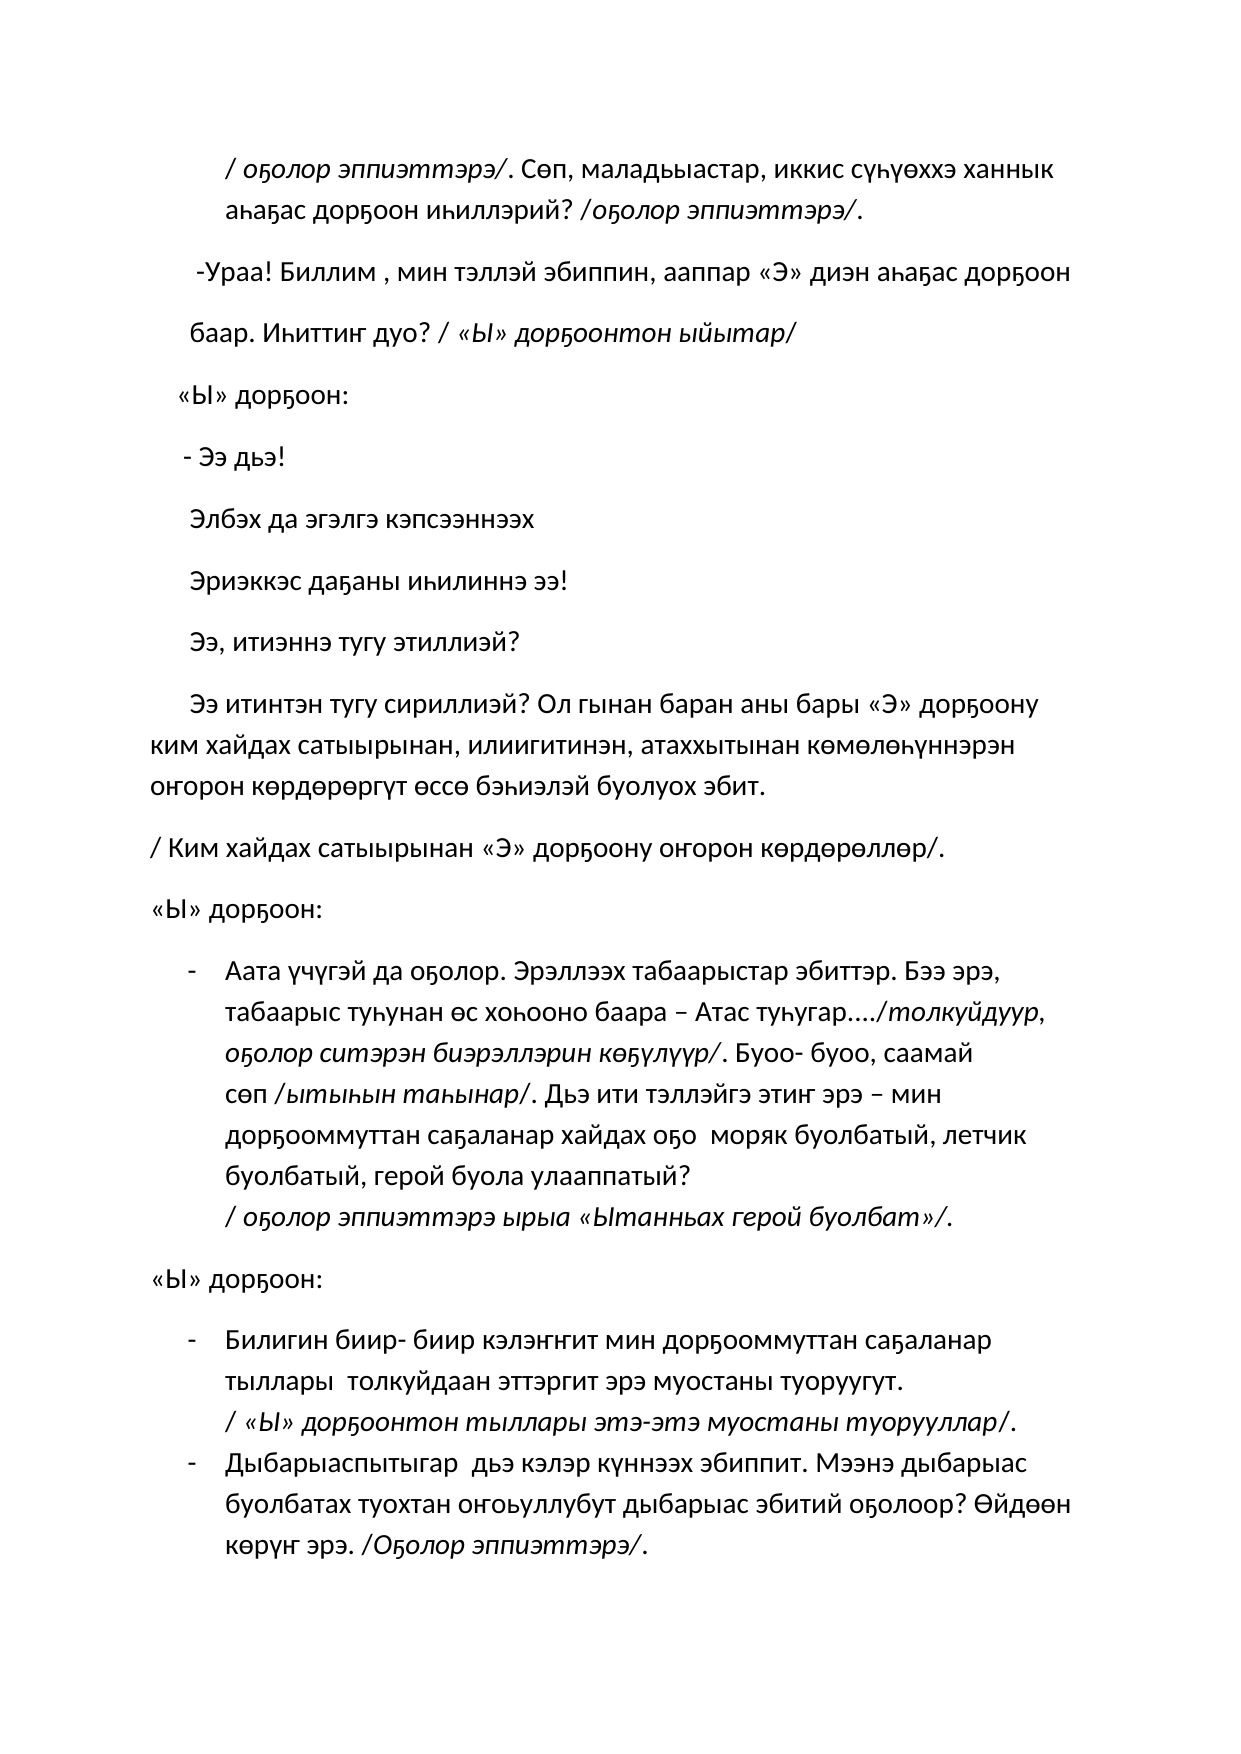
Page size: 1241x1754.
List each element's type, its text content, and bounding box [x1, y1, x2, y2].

text «Ы» дорҕоон: [150, 891, 1090, 926]
text баар. Иһиттиҥ дуо? / «Ы» дорҕоонтон ыйытар/ [150, 314, 1090, 350]
list Билигин биир- биир кэлэҥҥит мин дорҕооммуттан саҕаланар тыллары толкуйдаан эттэргит эрэ муостаны туоруугут. [187, 1321, 1090, 1398]
list Дыбарыаспытыгар дьэ кэлэр күннээх эбиппит. Мээнэ дыбарыас буолбатах туохтан оҥоьуллубут дыбарыас эбитий оҕолоор? Өйдөөн көрүҥ эрэ. /Оҕолор эппиэттэрэ/. [187, 1444, 1090, 1562]
text «Ы» дорҕоон: [150, 376, 1090, 412]
text Эриэккэс даҕаны иһилиннэ ээ! [150, 562, 1090, 597]
text Элбэх да эгэлгэ кэпсээннээх [150, 500, 1090, 535]
list / «Ы» дорҕоонтон тыллары этэ-этэ муостаны туорууллар/. [225, 1403, 1090, 1439]
text Ээ итинтэн тугу сириллиэй? Ол гынан баран аны бары «Э» дорҕоону ким хайдах сатыырынан, илиигитинэн, атаххытынан көмөлөһүннэрэн оҥорон көрдөрөргүт өссө бэһиэлэй буолуох эбит. [150, 685, 1090, 803]
list Аата үчүгэй да оҕолор. Эрэллээх табаарыстар эбиттэр. Бээ эрэ, табаарыс туһунан өс хоһооно баара – Атас туһугар..../толкуйдуур, оҕолор ситэрэн биэрэллэрин көҕүлүүр/. Буоо- буоо, саамай сөп /ытыһын таһынар/. Дьэ ити тэллэйгэ этиҥ эрэ – мин дорҕооммуттан саҕаланар хайдах оҕо моряк буолбатый, летчик буолбатый, герой буола улааппатый? [187, 952, 1090, 1193]
text - Ээ дьэ! [150, 438, 1090, 474]
text Ээ, итиэннэ тугу этиллиэй? [150, 623, 1090, 659]
list / оҕолор эппиэттэрэ ырыа «Ытанньах герой буолбат»/. [225, 1198, 1090, 1233]
list / оҕолор эппиэттэрэ/. Сөп, маладьыастар, иккис сүһүөххэ ханнык аһаҕас дорҕоон иһиллэрий? /оҕолор эппиэттэрэ/. [225, 150, 1090, 227]
text -Ураа! Биллим , мин тэллэй эбиппин, ааппар «Э» диэн аһаҕас дорҕоон [150, 253, 1090, 288]
text «Ы» дорҕоон: [150, 1260, 1090, 1295]
text / Ким хайдах сатыырынан «Э» дорҕоону оҥорон көрдөрөллөр/. [150, 829, 1090, 864]
